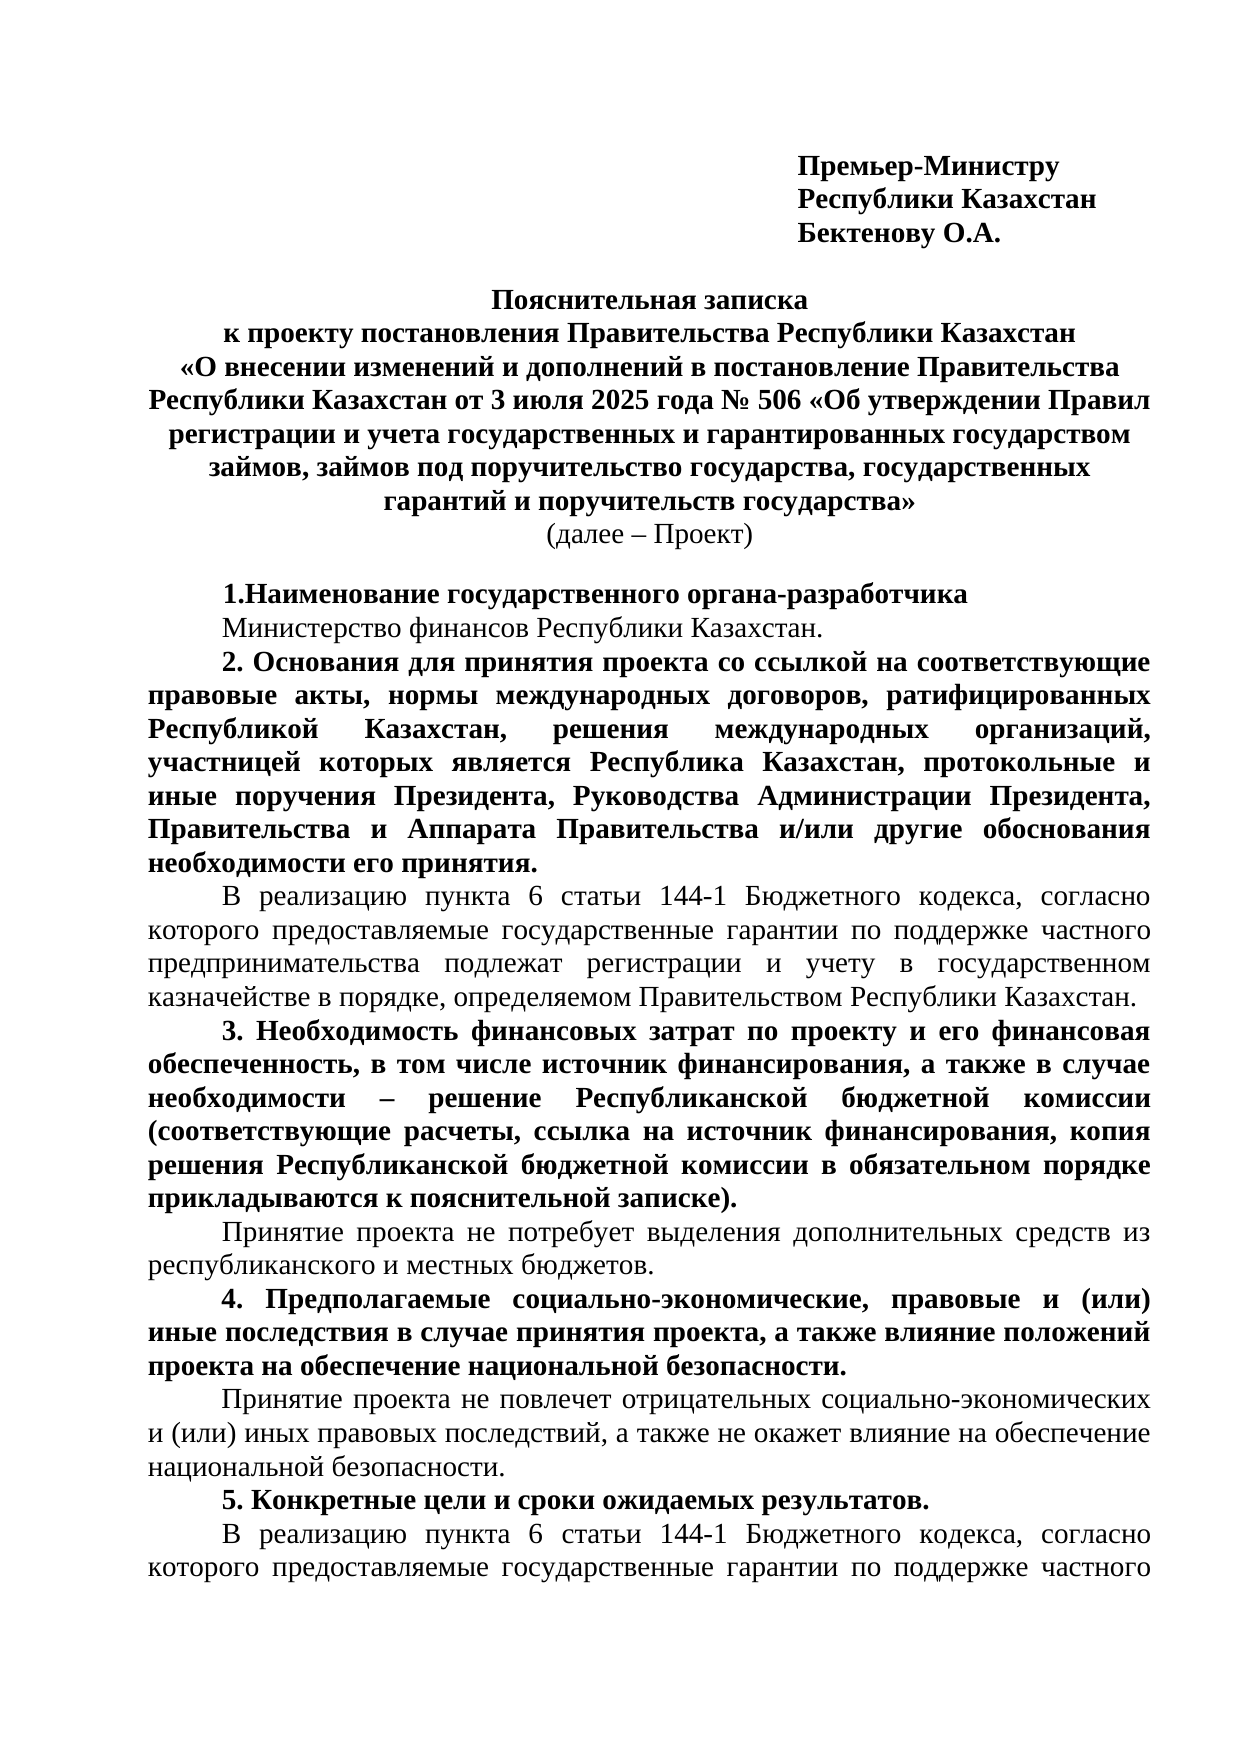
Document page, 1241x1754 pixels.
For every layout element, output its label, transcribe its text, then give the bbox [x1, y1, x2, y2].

list В реализацию пункта 6 статьи 144-1 Бюджетного кодекса, согласно которого предоставляемые государственные гарантии по поддержке частного предпринимательства подлежат регистрации и учету в государственном казначействе в порядке, определяемом Правительством Республики Казахстан. [148, 878, 1152, 1013]
text Министерство финансов Республики Казахстан. [148, 610, 1152, 644]
text Принятие проекта не потребует выделения дополнительных средств из республиканского и местных бюджетов. [148, 1214, 1152, 1281]
text Премьер-Министру [797, 148, 1152, 181]
text «О внесении изменений и дополнений в постановление Правительства Республики Казахстан от 3 июля 2025 года № 506 «Об утверждении Правил регистрации и учета государственных и гарантированных государством займов, займов под поручительство государства, государственных гарантий и поручительств государства» [148, 349, 1152, 517]
list 1.Наименование государственного органа-разработчика [223, 577, 1152, 610]
text Принятие проекта не повлечет отрицательных социально-экономических и (или) иных правовых последствий, а также не окажет влияние на обеспечение национальной безопасности. [148, 1382, 1152, 1482]
text 3. Необходимость финансовых затрат по проекту и его финансовая обеспеченность, в том числе источник финансирования, а также в случае необходимости – решение Республиканской бюджетной комиссии (соответствующие расчеты, ссылка на источник финансирования, копия решения Республиканской бюджетной комиссии в обязательном порядке прикладываются к пояснительной записке). [148, 1013, 1152, 1214]
text 4. Предполагаемые социально-экономические, правовые и (или) иные последствия в случае принятия проекта, а также влияние положений проекта на обеспечение национальной безопасности. [148, 1281, 1152, 1382]
text Бектенову О.А. [797, 215, 1152, 248]
text Пояснительная записка [148, 282, 1152, 315]
text 5. Конкретные цели и сроки ожидаемых результатов. [148, 1482, 1152, 1516]
text 2. Основания для принятия проекта со ссылкой на соответствующие правовые акты, нормы международных договоров, ратифицированных Республикой Казахстан, решения международных организаций, участницей которых является Республика Казахстан, протокольные и иные поручения Президента, Руководства Администрации Президента, Правительства и Аппарата Правительства и/или другие обоснования необходимости его принятия. [148, 644, 1152, 878]
text Республики Казахстан [797, 181, 1152, 215]
text (далее – Проект) [148, 517, 1152, 577]
text к проекту постановления Правительства Республики Казахстан [148, 315, 1152, 349]
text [148, 1516, 1152, 1583]
